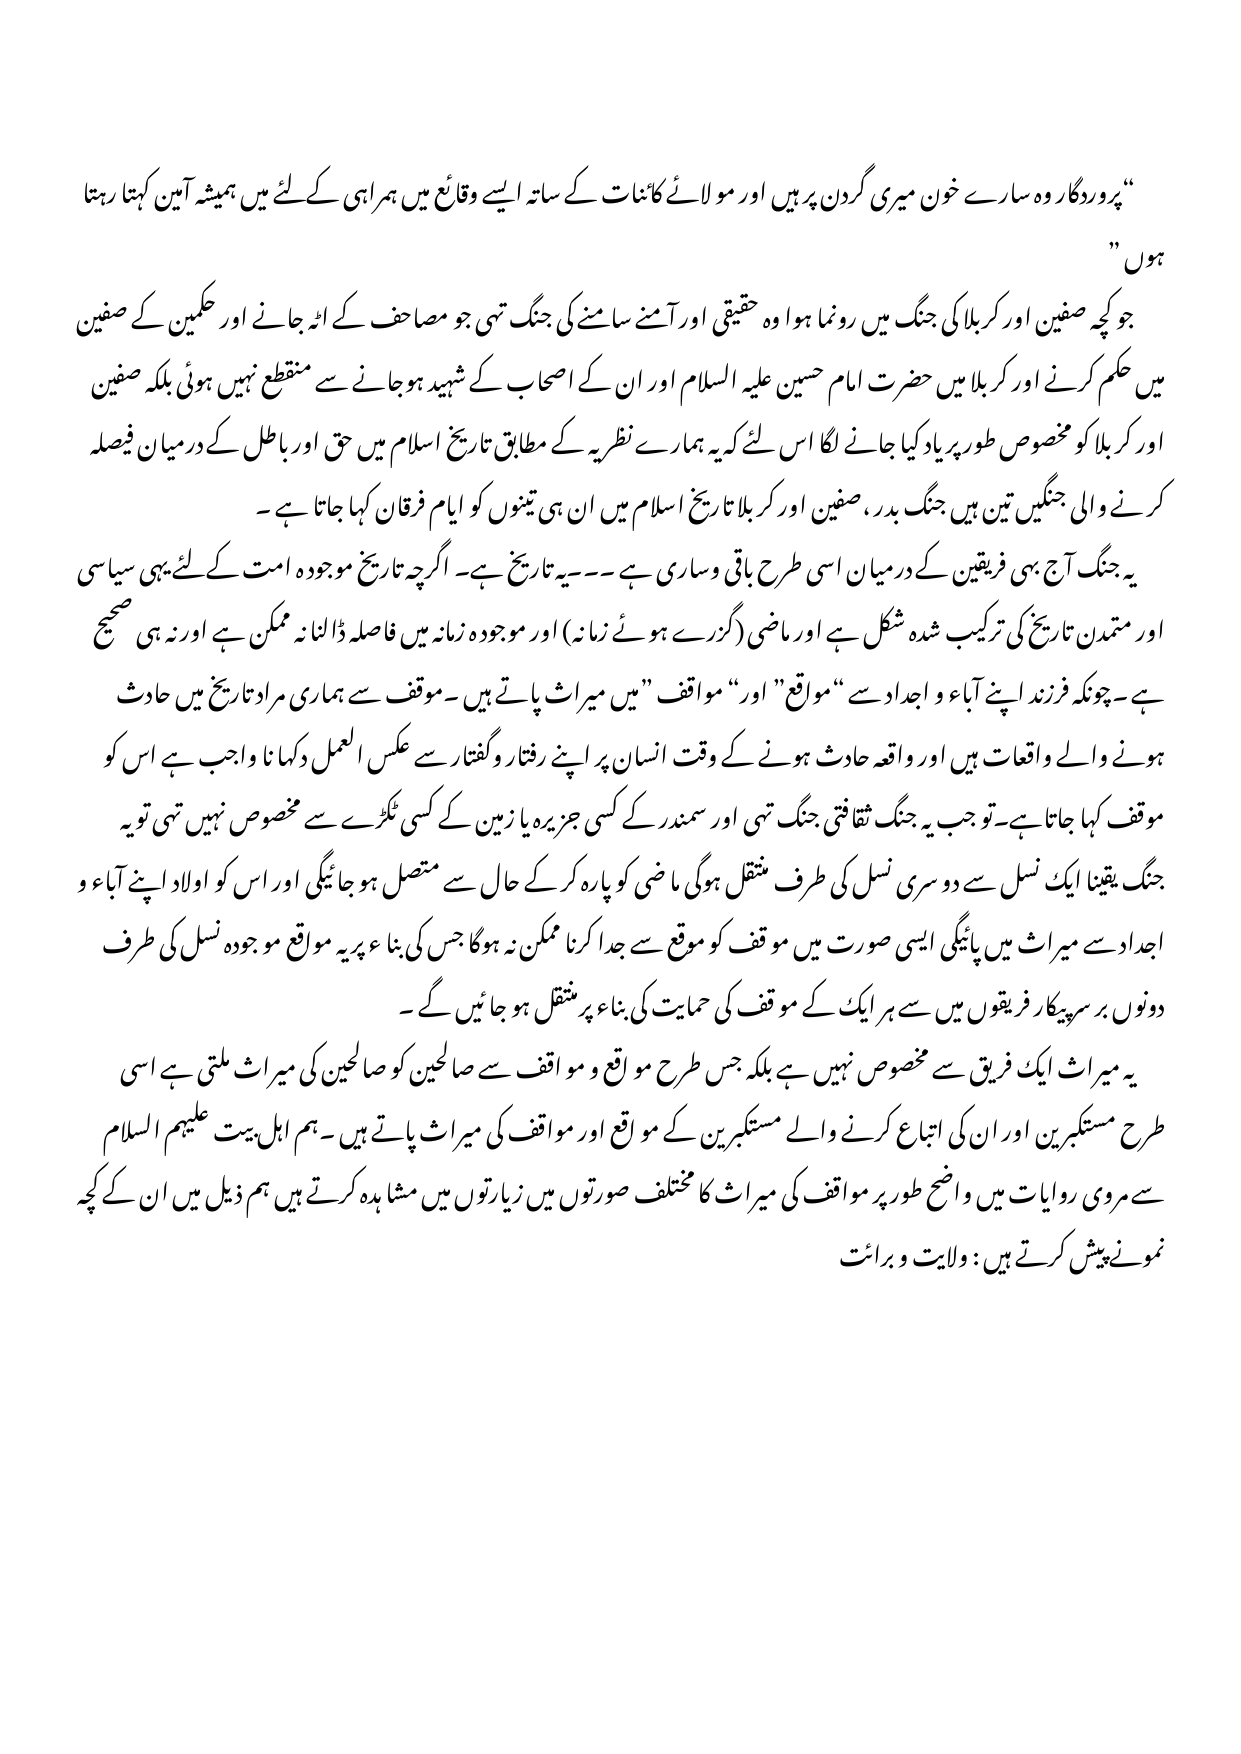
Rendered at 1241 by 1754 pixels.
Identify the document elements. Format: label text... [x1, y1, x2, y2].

text یہ ميراث ایک فریق سے مخصوص نہيں ہے بلکہ جس طرح مو اقع و مو اقف سے صالحين کو صالحين کی ميراث ملتی ہے اسی طرح مستکبرین اور ان کی اتباع کرنے والے مستکبرین کے مو اقع اور مواقف کی ميراث پاتے ہيں ۔ہم اہل بيت عليہم السلام سے مروی روایات ميں واضح طور پر مواقف کی ميراث کا مختلف صورتوں ميں زیارتوں ميں مشا ہدہ کرتے ہيں ہم ذیل ميں ان کے کچه نمونے پيش کرتے ہيں : ولایت و برائت [75, 1031, 1165, 1281]
text یہ جنگ آج بهی فریقين کے درميان اسی طرح باقی وساری ہے ۔۔۔یہ تاریخ ہے۔ اگرچہ تاریخ موجود ہ امت کےلئے یہی سياسی اور متمدن تاریخ کی ترکيب شدہ شکل ہے اور ماضی (گزرے ہو ئے زما نہ) اور موجود ہ زمانہ ميں فاصلہ ڈالنا نہ ممکن ہے اور نہ ہی صحيح ہے ۔چونکہ فرزند اپنے آباء و اجداد سے “مواقع” اور“ مواقف ”ميں ميراث پاتے ہيں ۔موقف سے ہماری مراد تاریخ ميں حادث ہونے والے واقعات ہيں اور واقعہ حادث ہونے کے وقت انسان پر اپنے رفتار وگفتار سے عکس العمل دکها نا واجب ہے اس کو موقف کہا جاتاہے۔تو جب یہ جنگ ثقافتی جنگ تهی اور سمندر کے کسی جزیرہ یا زمين کے کسی ڻکڑے سے مخصوص نہيں تهی تو یہ جنگ یقينا ایک نسل سے دو سری نسل کی طرف منتقل ہوگی ما ضی کو پارہ کر کے حال سے متصل ہو جا ئيگی اور اس کو اولاد اپنے آباء و اجداد سے ميراث ميں پائيگی ایسی صورت ميں مو قف کو موقع سے جدا کرنا ممکن نہ ہوگا جس کی بنا ء پر یہ مواقع مو جودہ نسل کی طرف دونوں بر سر پيکار فریقوں ميں سے ہر ایک کے مو قف کی حمایت کی بناء پرمنتقل ہو جا ئيں گے ۔ [75, 531, 1165, 1031]
text “پروردگار وہ سارے خون ميری گردن پر ہيں اور مو لائے کائنات کے ساته ایسے وقائع ميں ہمراہی کےلئے ميں ہميشہ آمين کہتا رہتا ہوں ” [75, 156, 1165, 281]
text جو کچه صفين اور کربلا کی جنگ ميں رونما ہوا وہ حقيقی اور آمنے سامنے کی جنگ تهی جو مصاحف کے اڻه جانے اور حکمين کے صفين ميں حکم کرنے اور کر بلا ميں حضرت امام حسين عليہ السلام اور ان کے اصحاب کے شہيد ہوجانے سے منقطع نہيں ہوئی بلکہ صفين اور کر بلا کو مخصوص طور پر یاد کيا جانے لگا اس لئے کہ یہ ہمارے نظر یہ کے مطابق تاریخ اسلام ميں حق اور باطل کے درميان فيصلہ کر نے والی جنگيں تين ہيں جنگ بدر ،صفين اور کر بلا تاریخ اسلام ميں ان ہی تينوں کو ایام فرقان کہا جاتا ہے ۔ [75, 281, 1165, 531]
